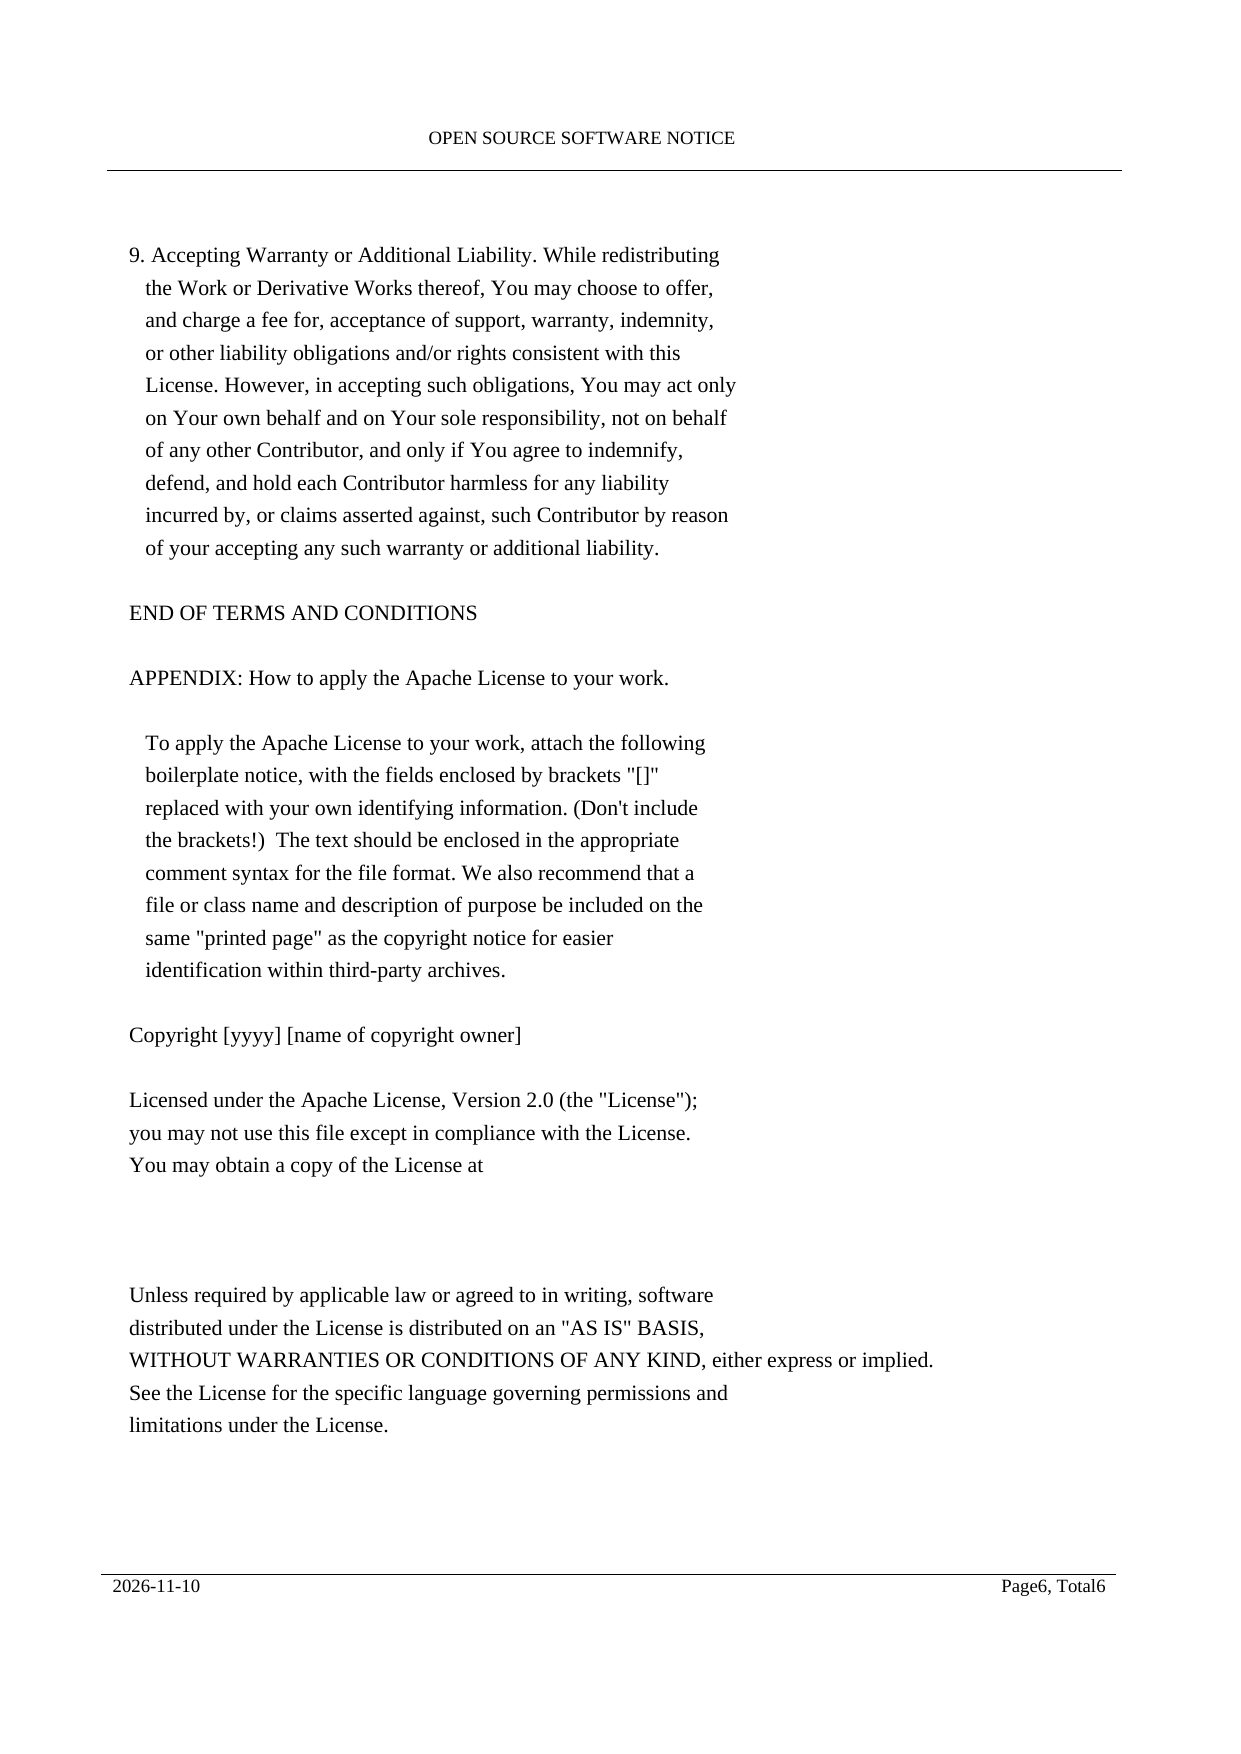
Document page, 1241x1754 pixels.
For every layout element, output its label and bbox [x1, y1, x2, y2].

text [112, 206, 1128, 1441]
